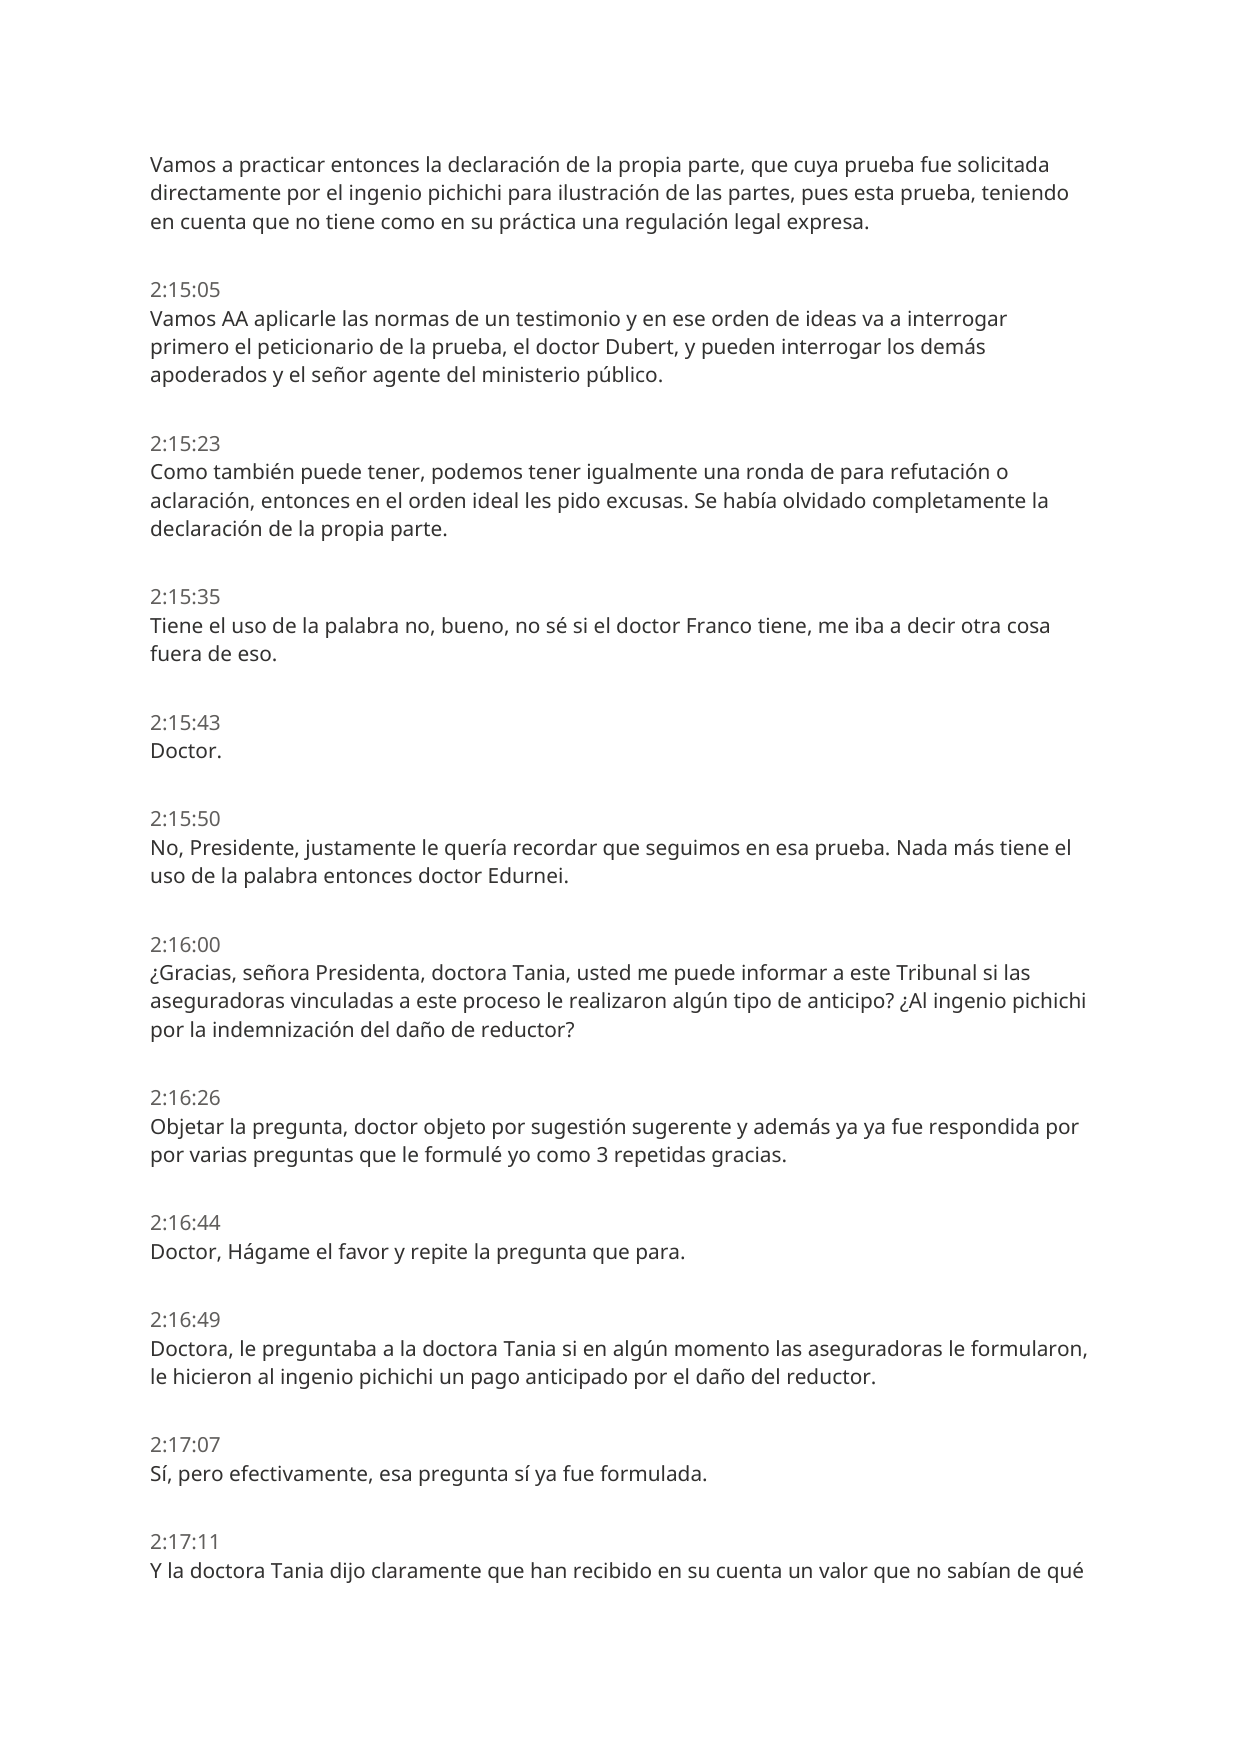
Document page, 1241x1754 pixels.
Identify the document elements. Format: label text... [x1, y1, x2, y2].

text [150, 150, 1090, 235]
text 2:16:49 Doctora, le preguntaba a la doctora Tania si en algún momento las aseguradoras le formularon, le hicieron al ingenio pichichi un pago anticipado por el daño del reductor. [150, 1277, 1090, 1391]
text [150, 1499, 1090, 1584]
text 2:16:26 Objetar la pregunta, doctor objeto por sugestión sugerente y además ya ya fue respondida por por varias preguntas que le formulé yo como 3 repetidas gracias. [150, 1055, 1090, 1169]
text 2:16:44 Doctor, Hágame el favor y repite la pregunta que para. [150, 1180, 1090, 1265]
text 2:15:05 Vamos AA aplicarle las normas de un testimonio y en ese orden de ideas va a interrogar primero el peticionario de la prueba, el doctor Dubert, y pueden interrogar los demás apoderados y el señor agente del ministerio público. [150, 247, 1090, 389]
text 2:15:43 Doctor. [150, 679, 1090, 764]
text 2:15:23 Como también puede tener, podemos tener igualmente una ronda de para refutación o aclaración, entonces en el orden ideal les pido excusas. Se había olvidado completamente la declaración de la propia parte. [150, 400, 1090, 543]
text 2:15:35 Tiene el uso de la palabra no, bueno, no sé si el doctor Franco tiene, me iba a decir otra cosa fuera de eso. [150, 554, 1090, 668]
text 2:17:07 Sí, pero efectivamente, esa pregunta sí ya fue formulada. [150, 1402, 1090, 1487]
text 2:16:00 ¿Gracias, señora Presidenta, doctora Tania, usted me puede informar a este Tribunal si las aseguradoras vinculadas a este proceso le realizaron algún tipo de anticipo? ¿Al ingenio pichichi por la indemnización del daño de reductor? [150, 901, 1090, 1043]
text 2:15:50 No, Presidente, justamente le quería recordar que seguimos en esa prueba. Nada más tiene el uso de la palabra entonces doctor Edurnei. [150, 776, 1090, 890]
